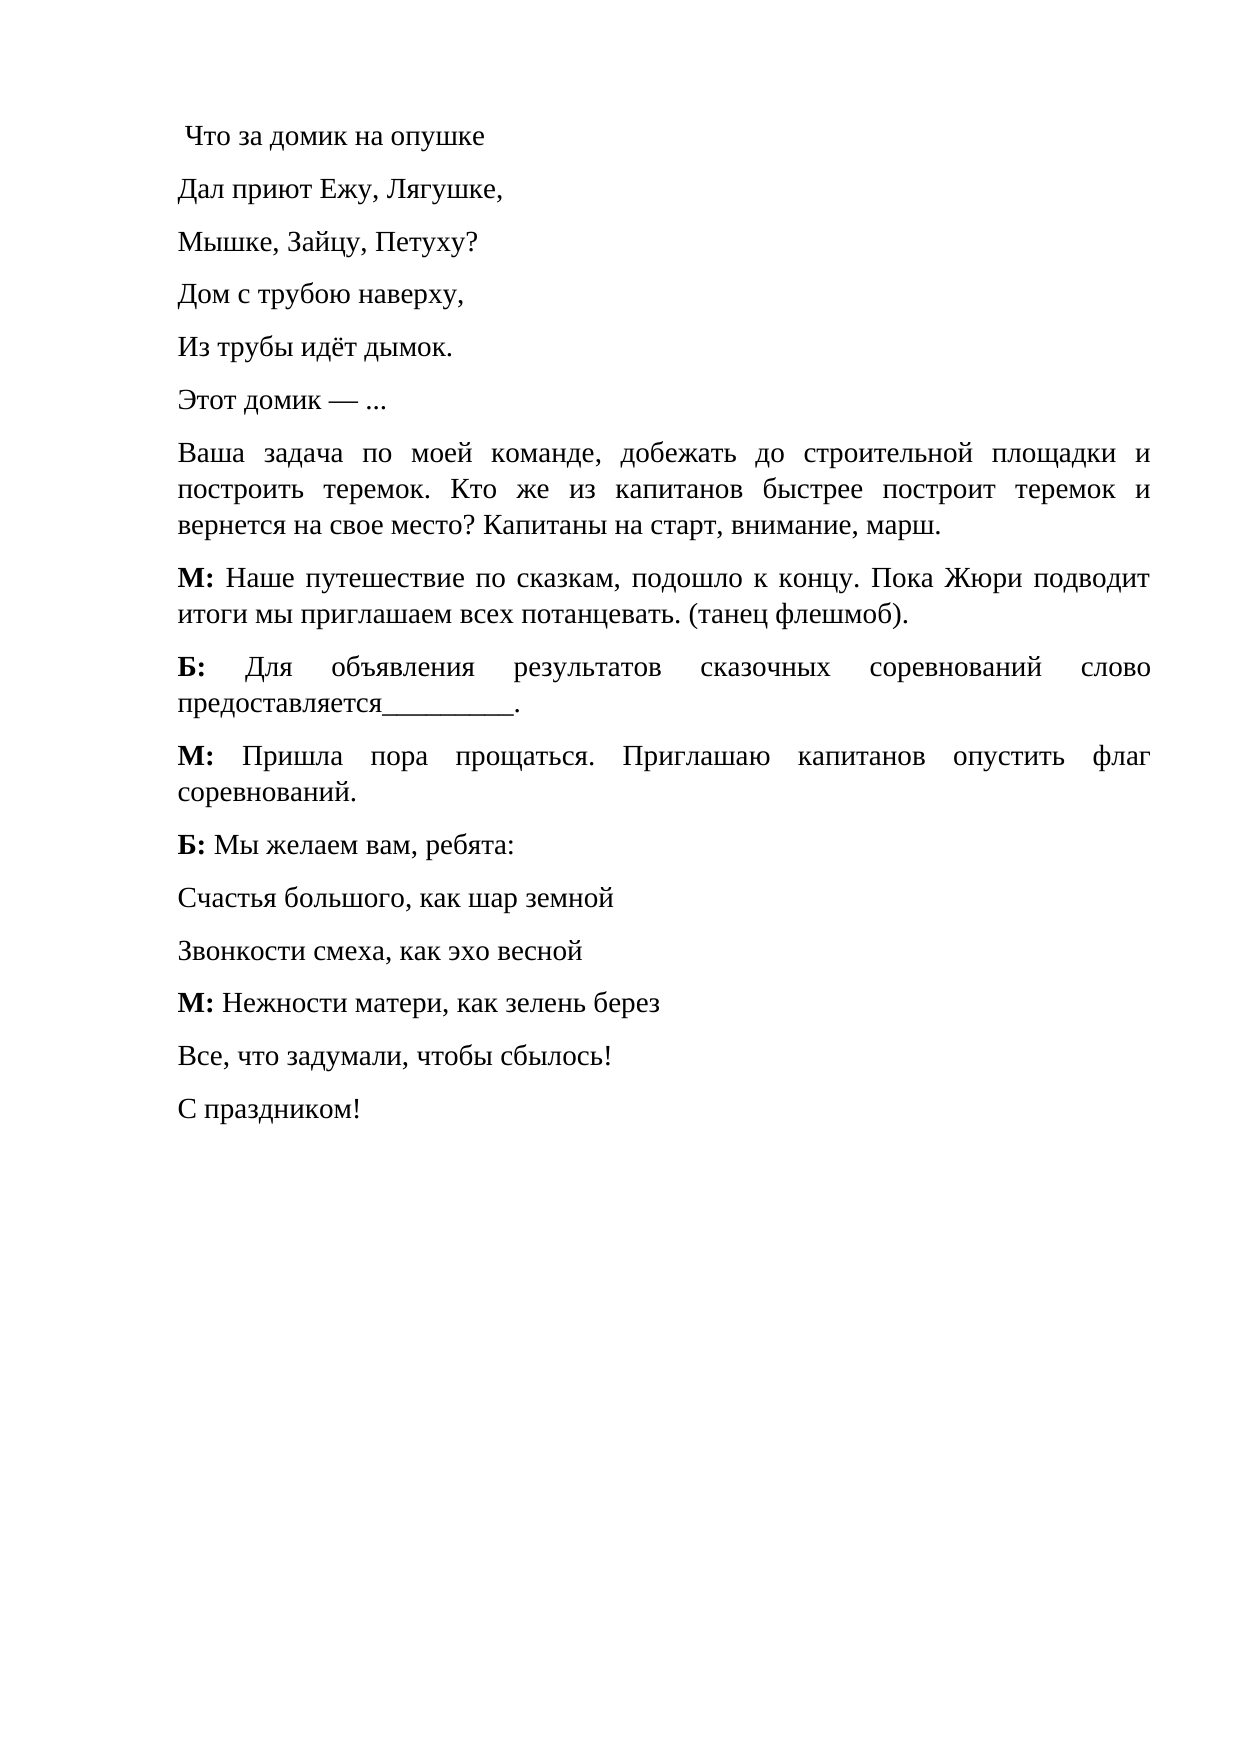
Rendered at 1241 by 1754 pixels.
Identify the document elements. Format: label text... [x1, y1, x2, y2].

text Все, что задумали, чтобы сбылось! [177, 1038, 1152, 1072]
text Ваша задача по моей команде, добежать до строительной площадки и построить теремок. Кто же из капитанов быстрее построит теремок и вернется на свое место? Капитаны на старт, внимание, марш. [177, 435, 1152, 541]
text Звонкости смеха, как эхо весной [177, 933, 1152, 966]
text С праздником! [177, 1091, 1152, 1124]
text Дал приют Ежу, Лягушке, [177, 171, 1152, 204]
text Дом с трубою наверху, [177, 277, 1152, 310]
text Что за домик на опушке [177, 118, 1152, 152]
text Из трубы идёт дымок. [177, 329, 1152, 363]
text М: Пришла пора прощаться. Приглашаю капитанов опустить флаг соревнований. [177, 738, 1152, 808]
text Б: Мы желаем вам, ребята: [177, 827, 1152, 861]
text М: Наше путешествие по сказкам, подошло к концу. Пока Жюри подводит итоги мы приглашаем всех потанцевать. (танец флешмоб). [177, 560, 1152, 630]
text Этот домик — ... [177, 382, 1152, 416]
text Счастья большого, как шар земной [177, 880, 1152, 913]
text Мышке, Зайцу, Петуху? [177, 224, 1152, 257]
text Б: Для объявления результатов сказочных соревнований слово предоставляется_________. [177, 649, 1152, 719]
text М: Нежности матери, как зелень берез [177, 985, 1152, 1019]
